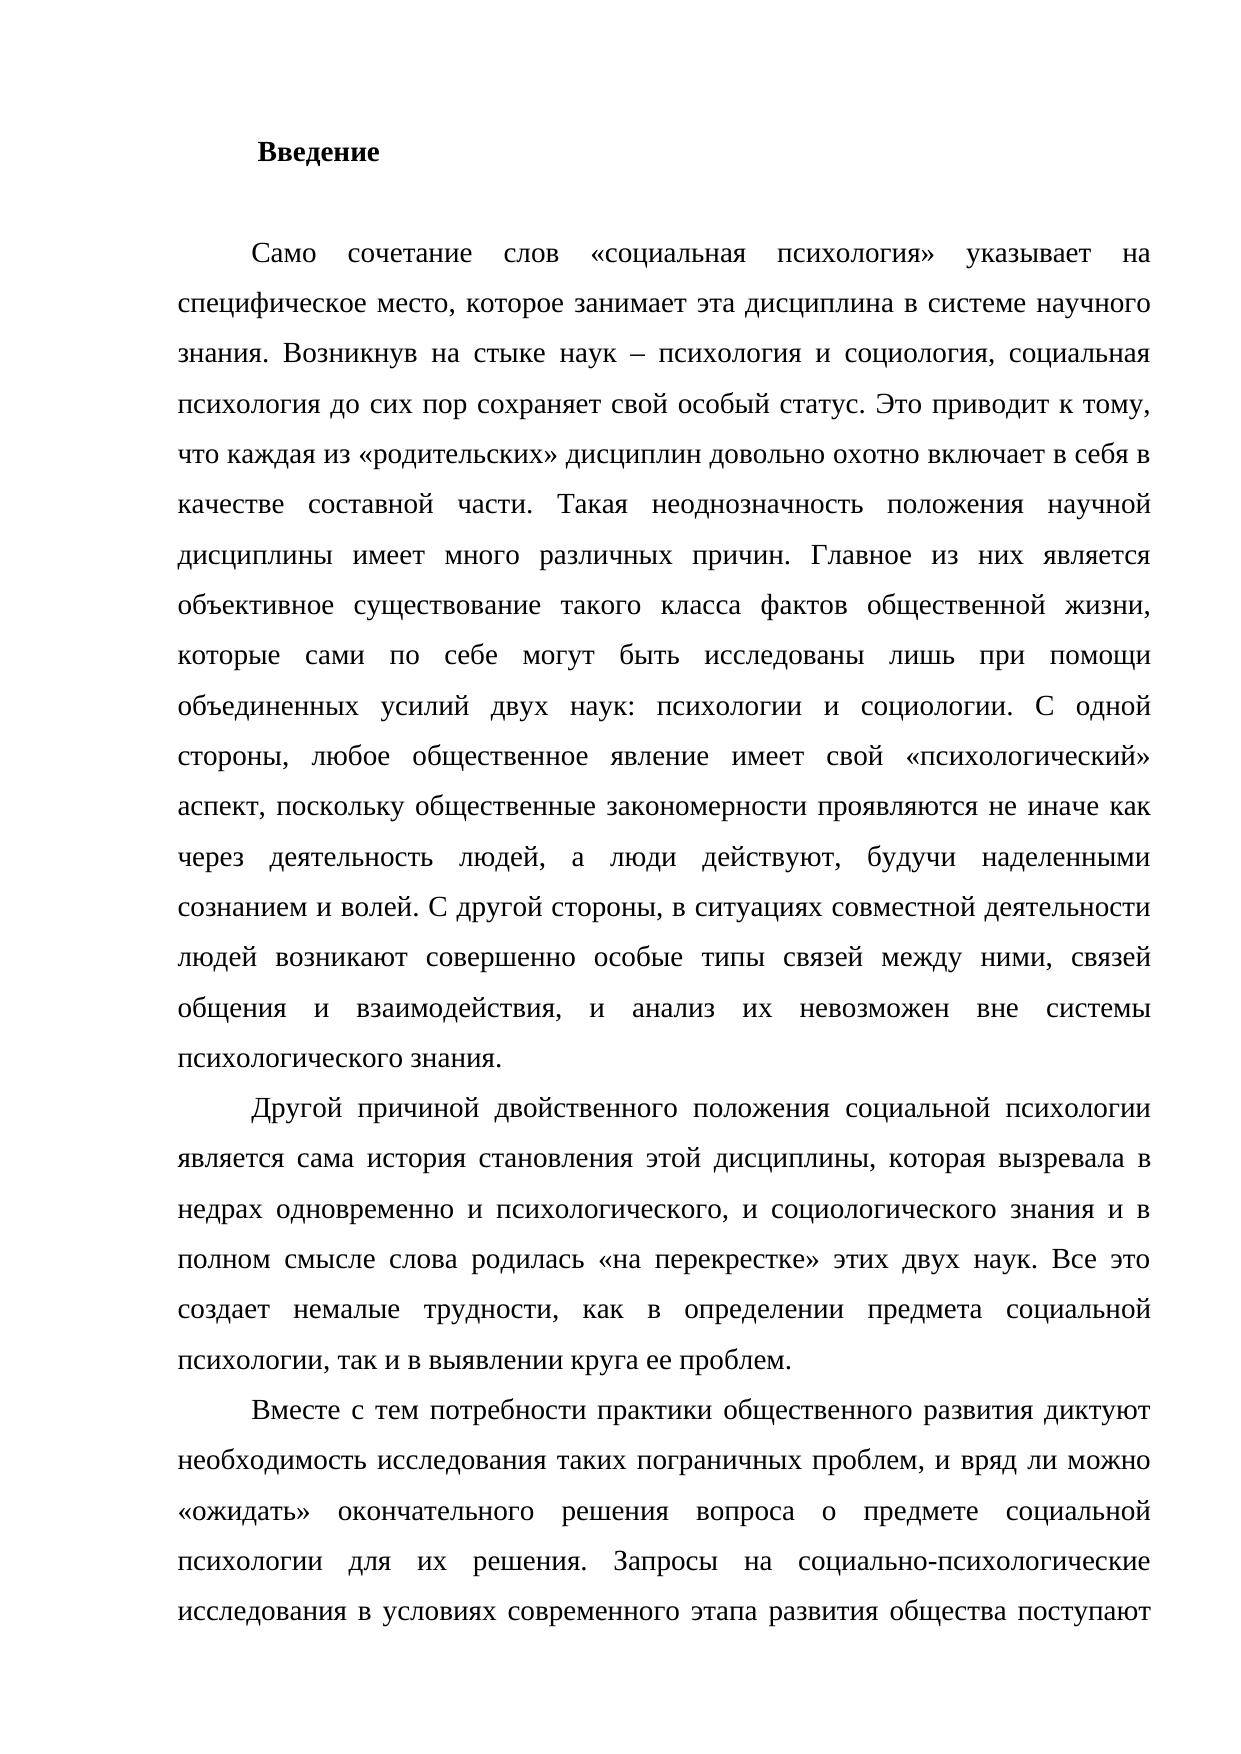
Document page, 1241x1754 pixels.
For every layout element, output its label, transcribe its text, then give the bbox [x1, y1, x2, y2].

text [177, 1392, 1152, 1627]
text Введение [177, 134, 1152, 168]
text Само сочетание слов «социальная психология» указывает на специфическое место, которое занимает эта дисциплина в системе научного знания. Возникнув на стыке наук – психология и социология, социальная психология до сих пор сохраняет свой особый статус. Это приводит к тому, что каждая из «родительских» дисциплин довольно охотно включает в себя в качестве составной части. Такая неоднозначность положения научной дисциплины имеет много различных причин. Главное из них является объективное существование такого класса фактов общественной жизни, которые сами по себе могут быть исследованы лишь при помощи объединенных усилий двух наук: психологии и социологии. С одной стороны, любое общественное явление имеет свой «психологический» аспект, поскольку общественные закономерности проявляются не иначе как через деятельность людей, а люди действуют, будучи наделенными сознанием и волей. С другой стороны, в ситуациях совместной деятельности людей возникают совершенно особые типы связей между ними, связей общения и взаимодействия, и анализ их невозможен вне системы психологического знания. [177, 235, 1152, 1073]
text Другой причиной двойственного положения социальной психологии является сама история становления этой дисциплины, которая вызревала в недрах одновременно и психологического, и социологического знания и в полном смысле слова родилась «на перекрестке» этих двух наук. Все это создает немалые трудности, как в определении предмета социальной психологии, так и в выявлении круга ее проблем. [177, 1090, 1152, 1375]
